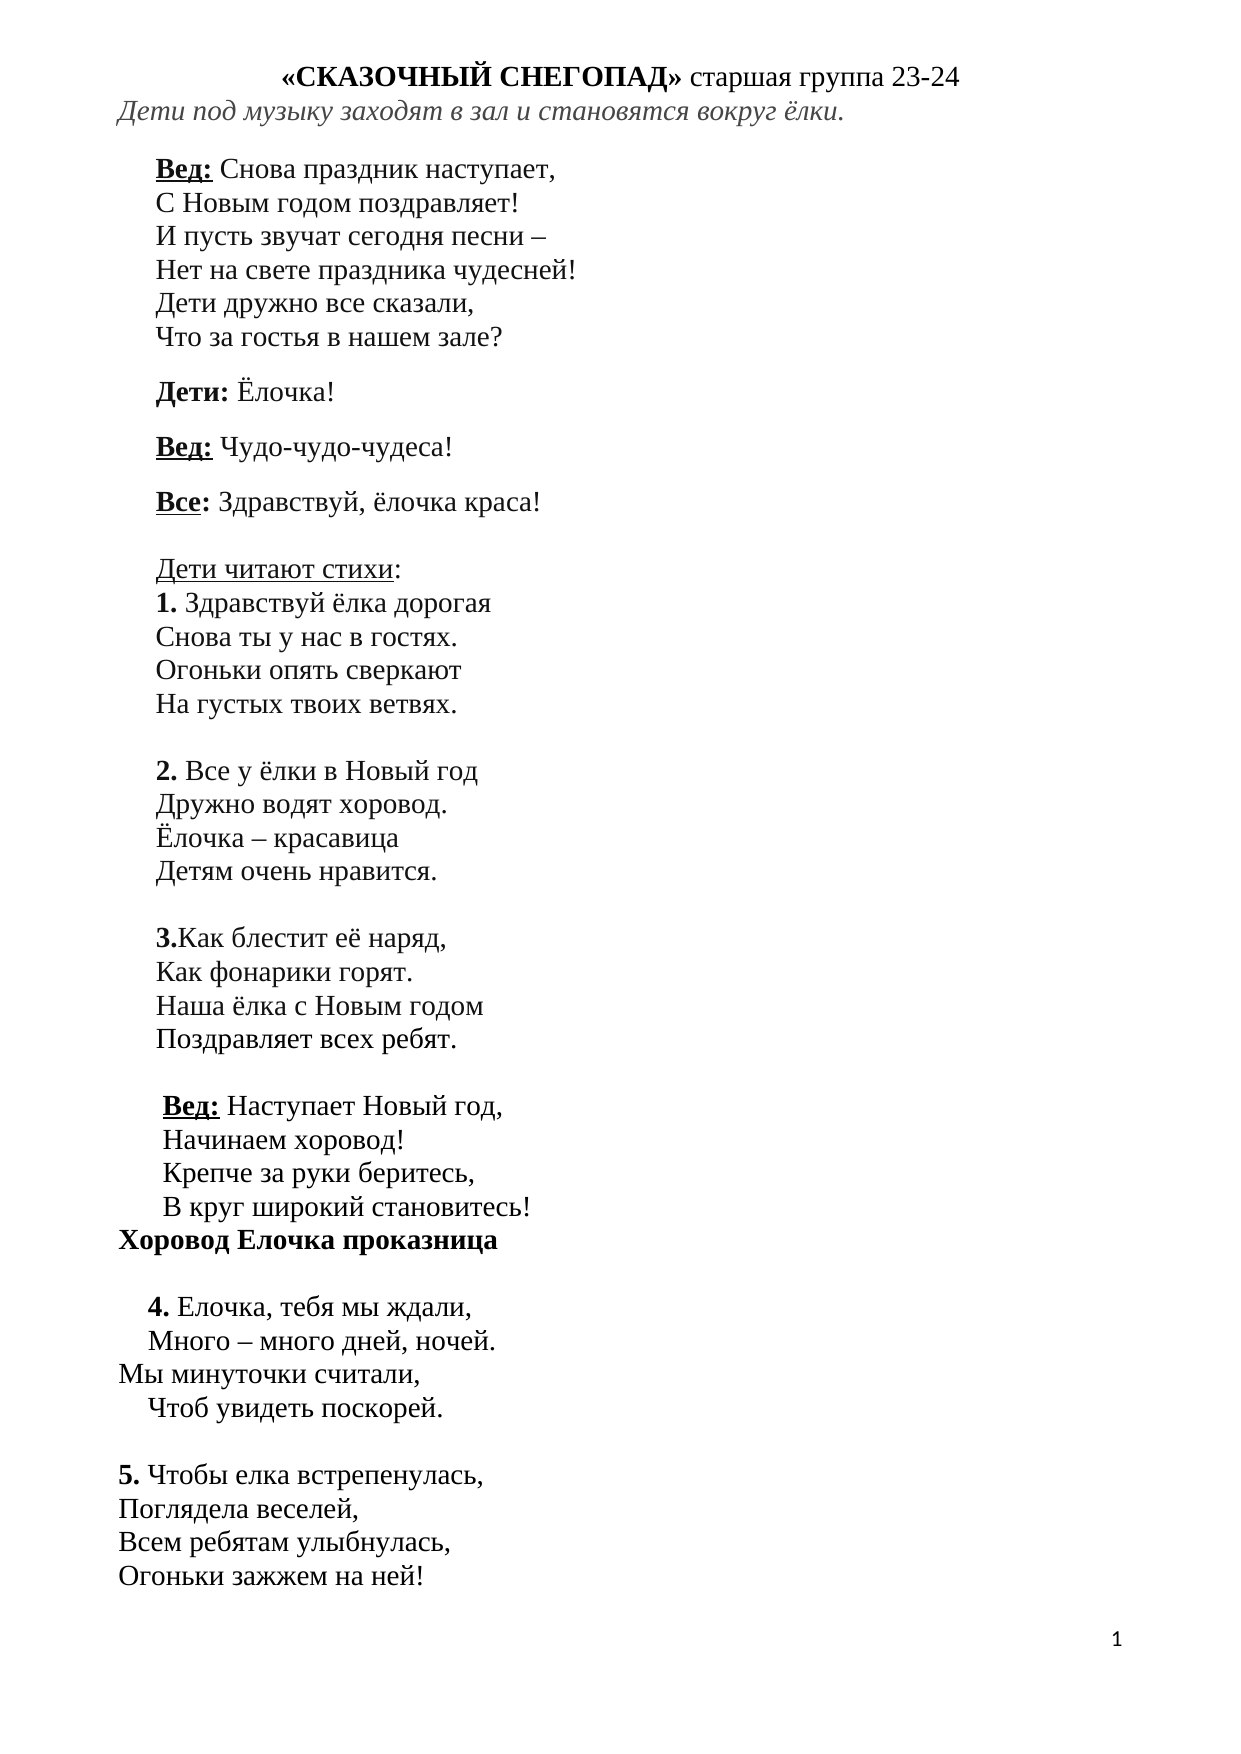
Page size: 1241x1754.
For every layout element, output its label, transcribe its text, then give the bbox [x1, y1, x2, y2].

text Дружно водят хоровод. [118, 786, 1122, 820]
text Все: Здравствуй, ёлочка краса! [118, 484, 1122, 518]
text Дети под музыку заходят в зал и становятся вокруг ёлки. [118, 93, 1122, 126]
text Поглядела веселей, [118, 1491, 1122, 1524]
text Вед: Чудо-чудо-чудеса! [118, 429, 1122, 463]
text Дети: Ёлочка! [118, 374, 1122, 408]
text Всем ребятам улыбнулась, [118, 1524, 1122, 1558]
text Крепче за руки беритесь, [162, 1155, 1122, 1189]
text Детям очень нравится. [118, 853, 1122, 887]
text 3.Как блестит её наряд, [118, 921, 1122, 954]
text Дети дружно все сказали, [118, 285, 1122, 319]
text Ёлочка – красавица [118, 820, 1122, 853]
text И пусть звучат сегодня песни – [118, 218, 1122, 252]
text Снова ты у нас в гостях. [118, 619, 1122, 652]
text 1. Здравствуй ёлка дорогая [118, 585, 1122, 619]
text Мы минуточки считали, [118, 1357, 583, 1390]
text Нет на свете праздника чудесней! [118, 252, 1122, 285]
text Огоньки зажжем на ней! [118, 1558, 1122, 1591]
text В круг широкий становитесь! [162, 1189, 1122, 1222]
text 5. Чтобы елка встрепенулась, [118, 1457, 1122, 1491]
text 2. Все у ёлки в Новый год [118, 753, 1122, 786]
text Много – много дней, ночей. [118, 1323, 583, 1357]
text 4. Елочка, тебя мы ждали, [118, 1289, 583, 1323]
text Поздравляет всех ребят. [118, 1021, 1122, 1055]
text Начинаем хоровод! [162, 1122, 1122, 1155]
text Вед: Снова праздник наступает, [118, 151, 1122, 185]
text Что за гостья в нашем зале? [118, 319, 1122, 352]
text С Новым годом поздравляет! [118, 185, 1122, 218]
text Вед: Наступает Новый год, [162, 1088, 1122, 1122]
text На густых твоих ветвях. [118, 686, 1122, 719]
text «СКАЗОЧНЫЙ СНЕГОПАД» старшая группа 23-24 [118, 59, 1122, 93]
text Дети читают стихи: [118, 552, 1122, 585]
text Огоньки опять сверкают [118, 652, 1122, 686]
text Хоровод Елочка проказница [118, 1222, 1122, 1256]
text Наша ёлка с Новым годом [118, 988, 1122, 1021]
text Как фонарики горят. [118, 954, 1122, 988]
text Чтоб увидеть поскорей. [118, 1390, 583, 1424]
